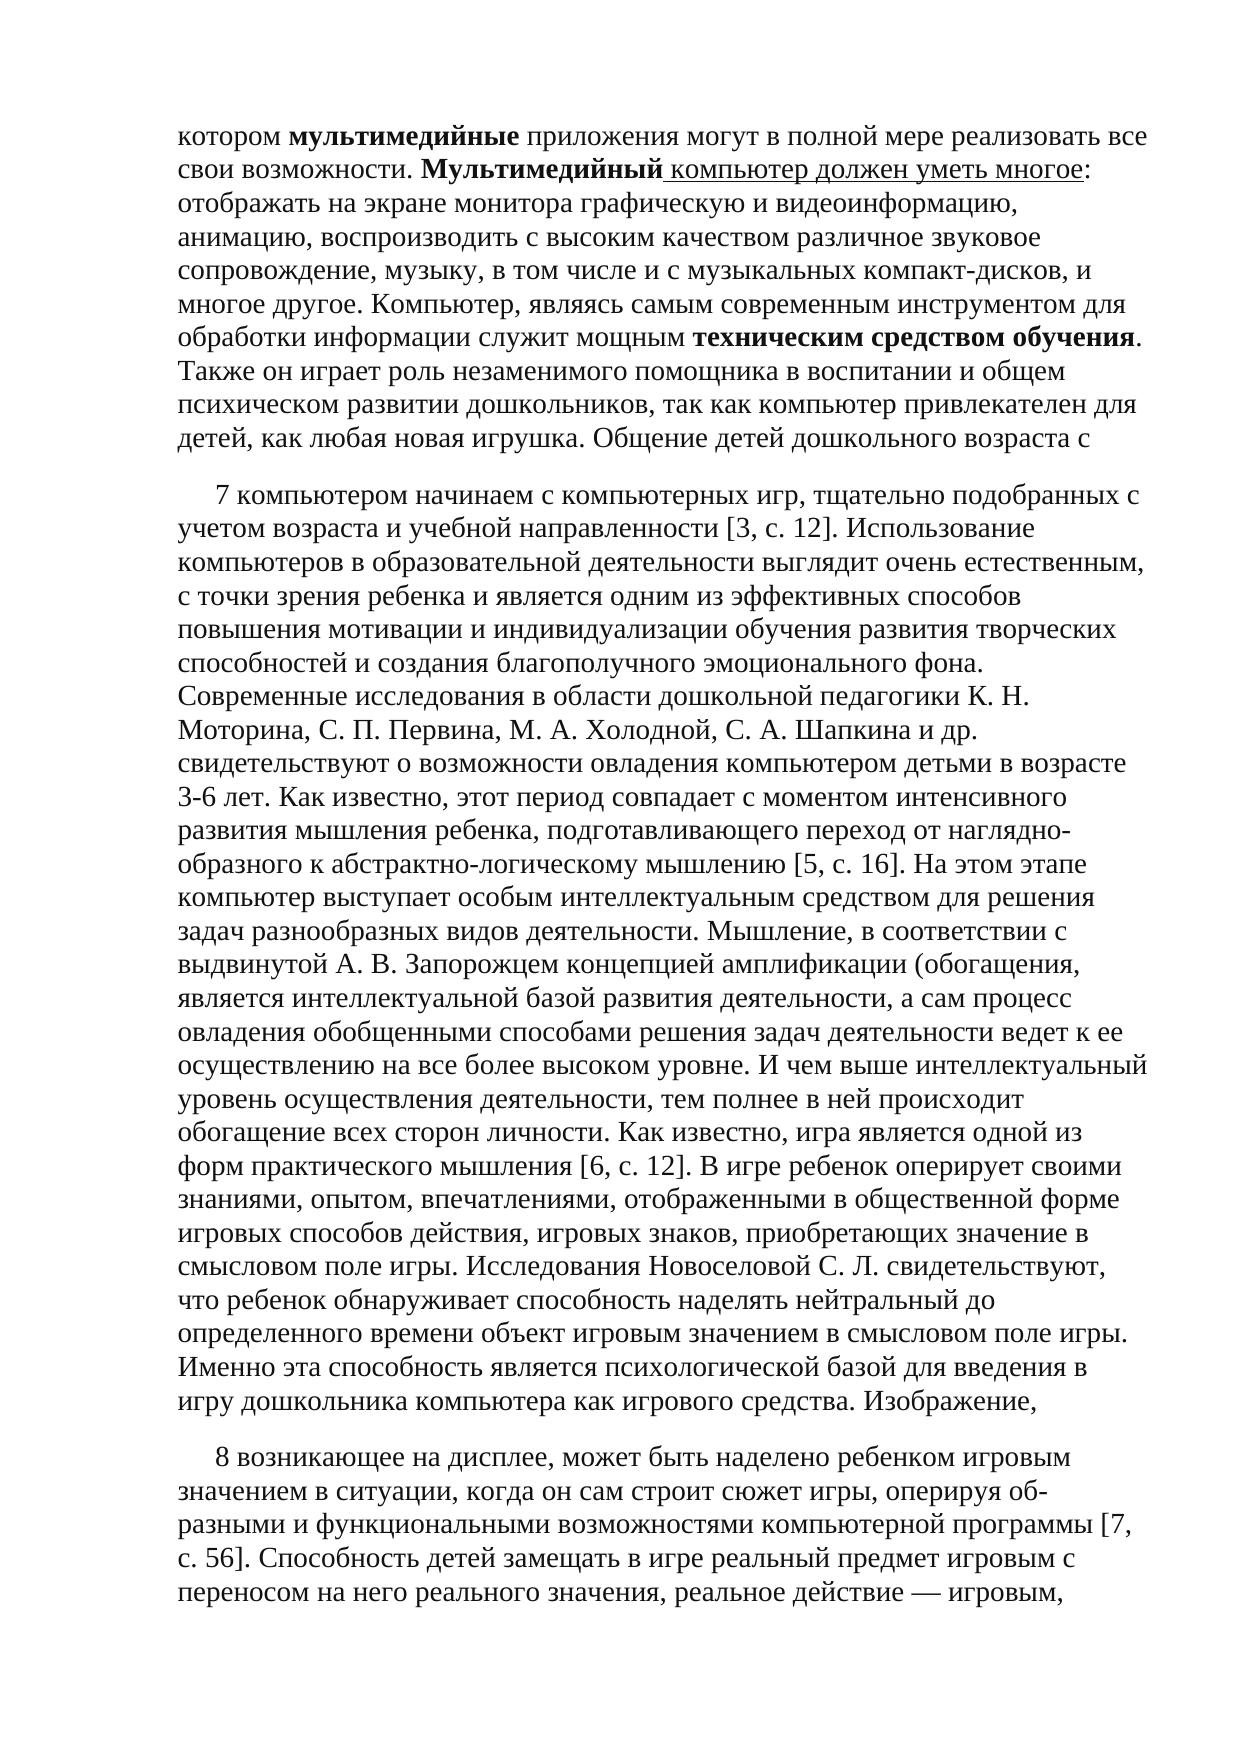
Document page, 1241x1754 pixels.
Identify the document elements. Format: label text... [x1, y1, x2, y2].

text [177, 118, 1152, 453]
text 7 компьютером начинаем с компьютерных игр, тщательно подобранных с учетом возраста и учебной направленности [3, с. 12]. Использование компьютеров в образовательной деятельности выглядит очень естественным, с точки зрения ребенка и является одним из эффективных способов повышения мотивации и индивидуализации обучения развития творческих способностей и создания благополучного эмоционального фона. Современные исследования в области дошкольной педагогики К. Н. Моторина, С. П. Первина, М. А. Холодной, С. А. Шапкина и др. свидетельствуют о возможности овладения компьютером детьми в возрасте 3-6 лет. Как известно, этот период совпадает с моментом интенсивного развития мышления ребенка, подготавливающего переход от наглядно-образного к абстрактно-логическому мышлению [5, с. 16]. На этом этапе компьютер выступает особым интеллектуальным средством для решения задач разнообразных видов деятельности. Мышление, в соответствии с выдвинутой А. В. Запорожцем концепцией амплификации (обогащения, является интеллектуальной базой развития деятельности, а сам процесс овладения обобщенными способами решения задач деятельности ведет к ее осуществлению на все более высоком уровне. И чем выше интеллектуальный уровень осуществления деятельности, тем полнее в ней происходит обогащение всех сторон личности. Как известно, игра является одной из форм практического мышления [6, с. 12]. В игре ребенок оперирует своими знаниями, опытом, впечатлениями, отображенными в общественной форме игровых способов действия, игровых знаков, приобретающих значение в смысловом поле игры. Исследования Новоселовой С. Л. свидетельствуют, что ребенок обнаруживает способность наделять нейтральный до определенного времени объект игровым значением в смысловом поле игры. Именно эта способность является психологической базой для введения в игру дошкольника компьютера как игрового средства. Изображение, [177, 477, 1152, 1416]
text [177, 1439, 1152, 1607]
